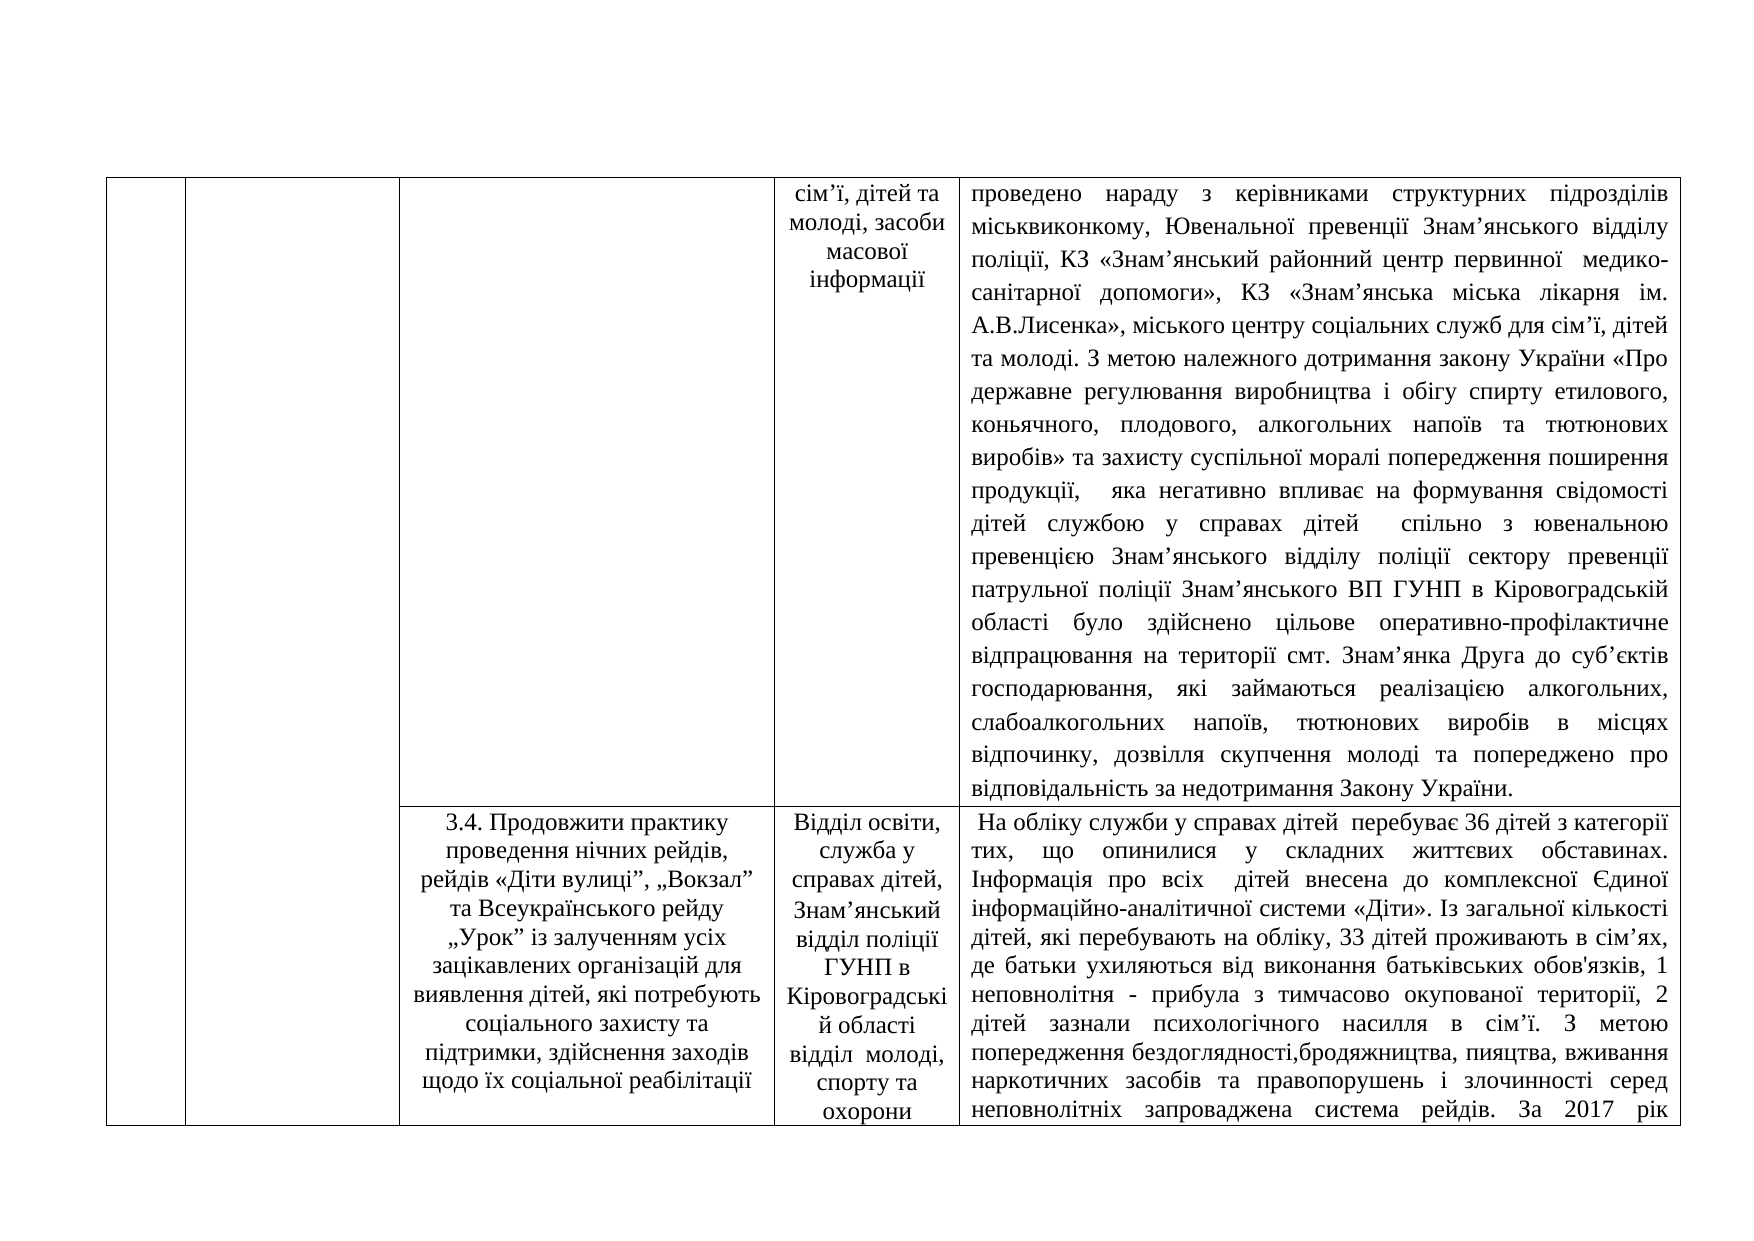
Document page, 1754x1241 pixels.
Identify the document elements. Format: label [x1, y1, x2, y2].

table_cell [400, 178, 774, 806]
table_cell [960, 178, 1680, 806]
table_cell [775, 178, 959, 806]
table_cell [107, 178, 185, 1125]
table_cell [186, 178, 399, 1125]
table_cell [960, 807, 1680, 1125]
table_cell [775, 807, 959, 1125]
table_cell [400, 807, 774, 1125]
